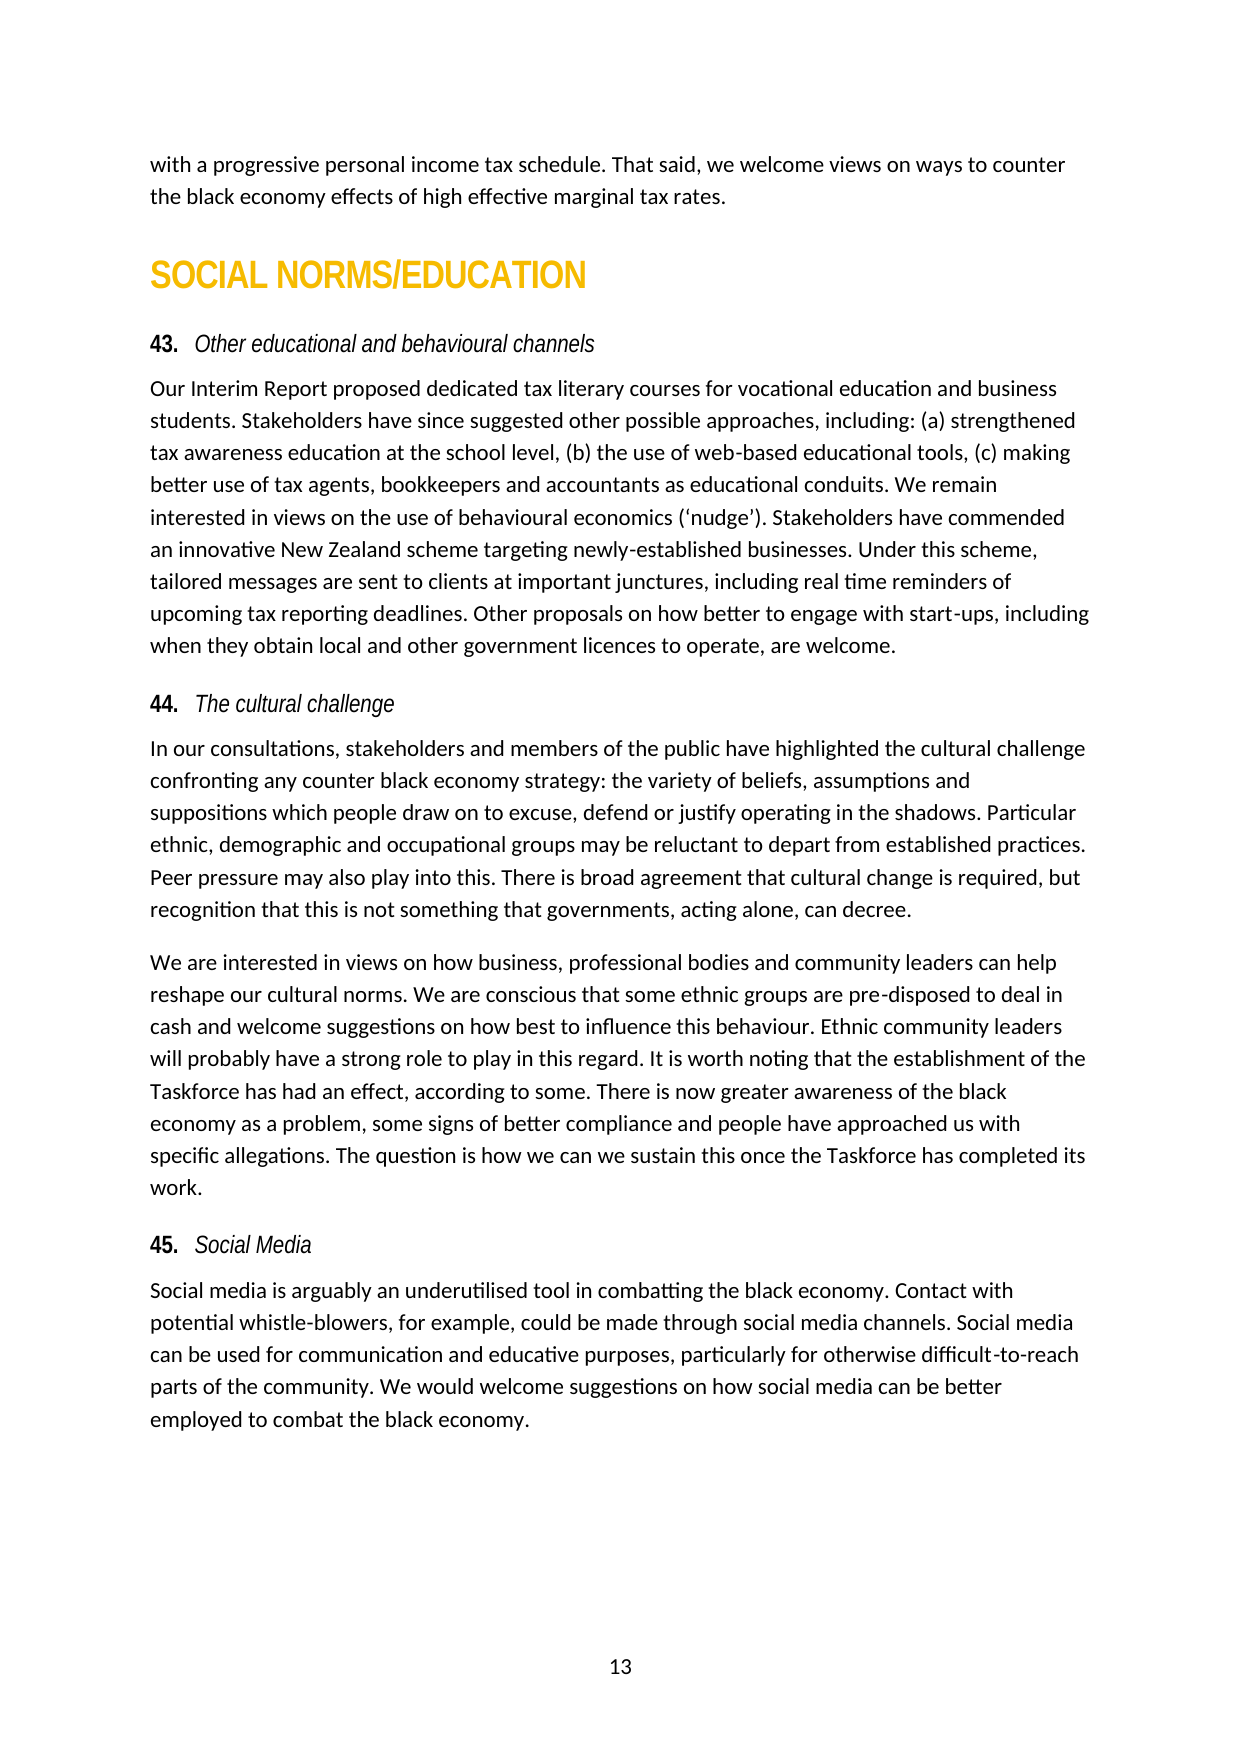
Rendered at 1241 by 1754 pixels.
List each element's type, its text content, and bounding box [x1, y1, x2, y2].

text Other educational and behavioural channels [150, 328, 1090, 357]
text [150, 150, 1090, 210]
text Social Media [150, 1231, 1090, 1259]
text Our Interim Report proposed dedicated tax literary courses for vocational education and business students. Stakeholders have since suggested other possible approaches, including: (a) strengthened tax awareness education at the school level, (b) the use of web-based educational tools, (c) making better use of tax agents, bookkeepers and accountants as educational conduits. We remain interested in views on the use of behavioural economics (‘nudge’). Stakeholders have commended an innovative New Zealand scheme targeting newly-established businesses. Under this scheme, tailored messages are sent to clients at important junctures, including real time reminders of upcoming tax reporting deadlines. Other proposals on how better to engage with start-ups, including when they obtain local and other government licences to operate, are welcome. [150, 374, 1090, 659]
subtitle Social norms/Education [150, 252, 1090, 297]
text In our consultations, stakeholders and members of the public have highlighted the cultural challenge confronting any counter black economy strategy: the variety of beliefs, assumptions and suppositions which people draw on to excuse, defend or justify operating in the shadows. Particular ethnic, demographic and occupational groups may be reluctant to depart from established practices. Peer pressure may also play into this. There is broad agreement that cultural change is required, but recognition that this is not something that governments, acting alone, can decree. [150, 734, 1090, 923]
text Social media is arguably an underutilised tool in combatting the black economy. Contact with potential whistle-blowers, for example, could be made through social media channels. Social media can be used for communication and educative purposes, particularly for otherwise difficult-to-reach parts of the community. We would welcome suggestions on how social media can be better employed to combat the black economy. [150, 1276, 1090, 1433]
text We are interested in views on how business, professional bodies and community leaders can help reshape our cultural norms. We are conscious that some ethnic groups are pre-disposed to deal in cash and welcome suggestions on how best to influence this behaviour. Ethnic community leaders will probably have a strong role to play in this regard. It is worth noting that the establishment of the Taskforce has had an effect, according to some. There is now greater awareness of the black economy as a problem, some signs of better compliance and people have approached us with specific allegations. The question is how we can we sustain this once the Taskforce has completed its work. [150, 948, 1090, 1201]
text The cultural challenge [150, 689, 1090, 717]
